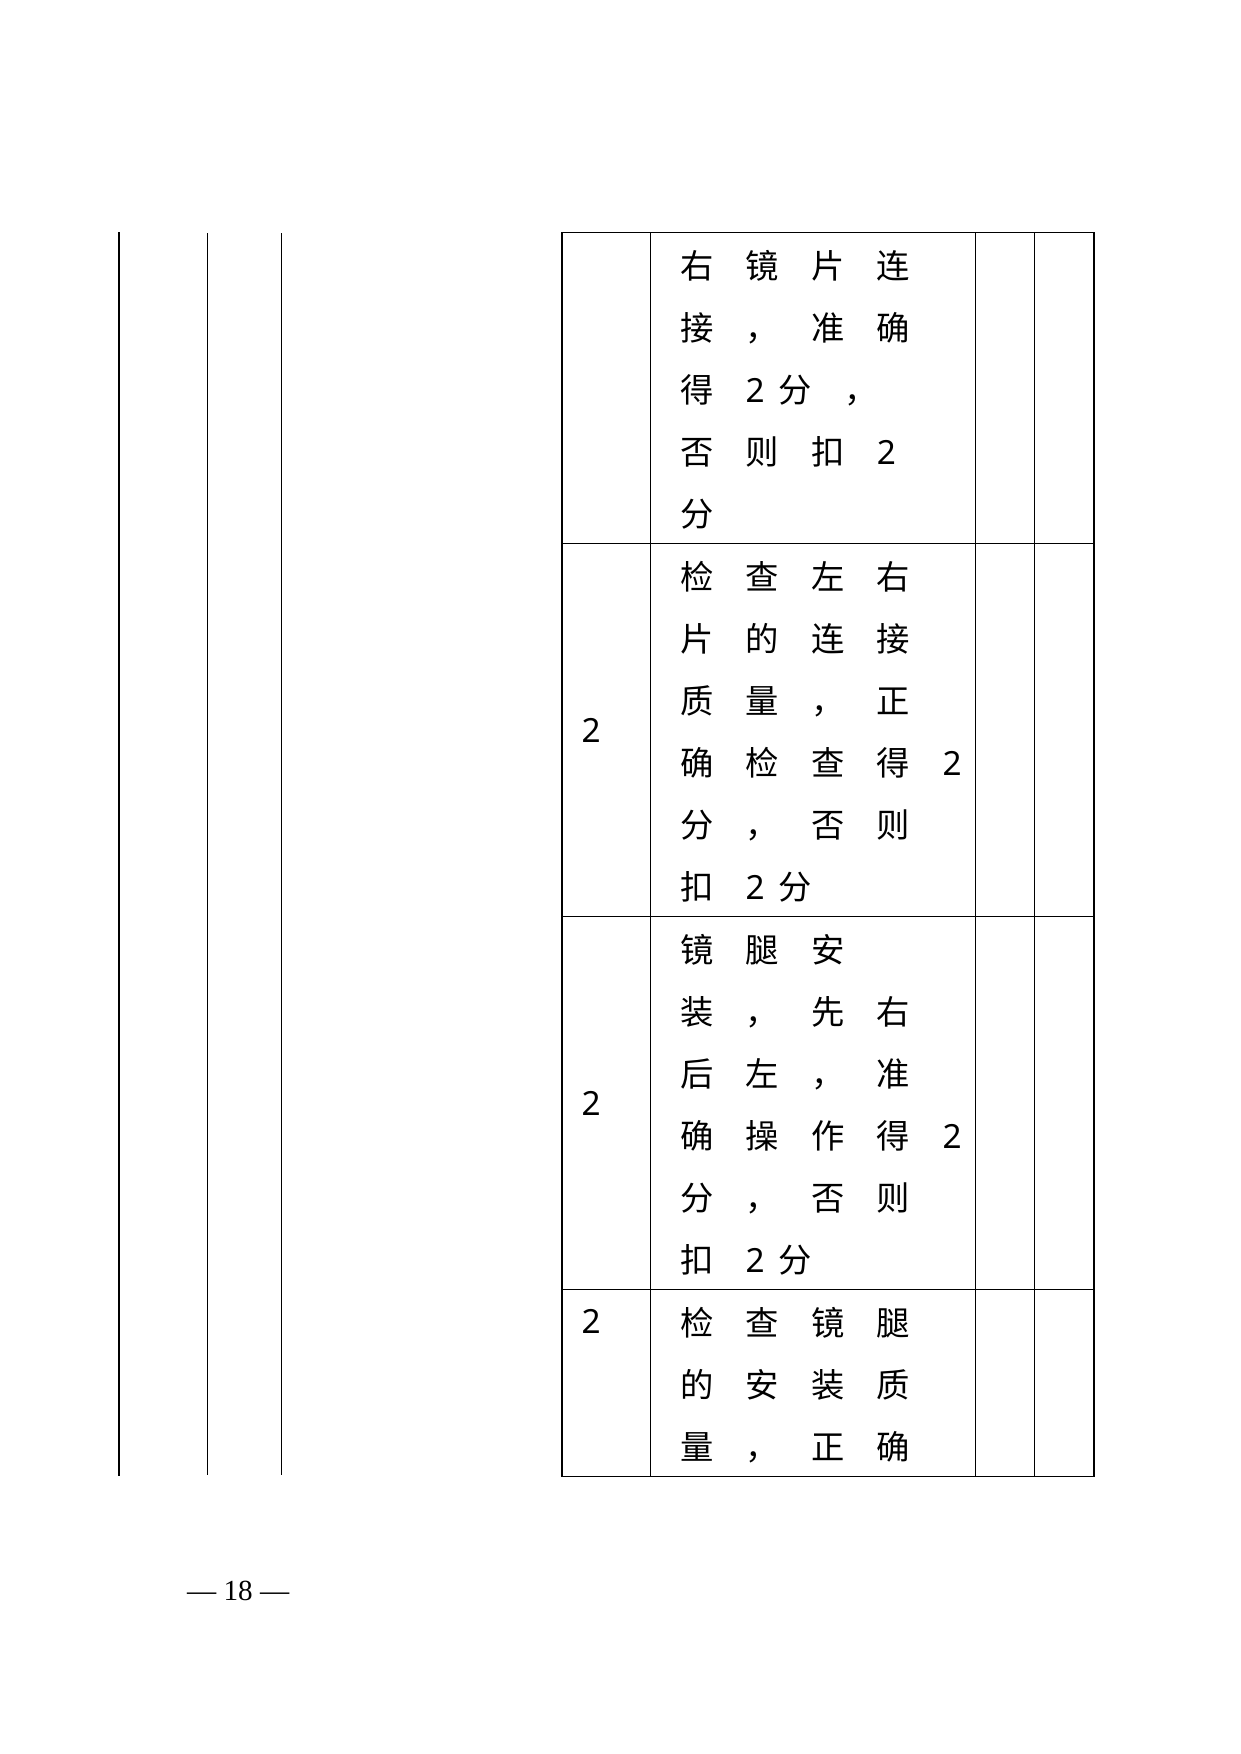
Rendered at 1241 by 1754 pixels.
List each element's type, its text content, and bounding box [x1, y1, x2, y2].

table_cell [1035, 1290, 1093, 1476]
table_cell [1035, 544, 1093, 916]
table_cell 2 [563, 233, 650, 543]
table_cell 左镜片与右镜片连接，准确得2分，否则扣2分 [651, 233, 975, 543]
table_cell [976, 917, 1034, 1289]
table_cell 检查镜腿的安装质量，正确检查得2分，否则扣2分 [651, 1290, 975, 1476]
table_cell [1035, 917, 1093, 1289]
table_cell [976, 1290, 1034, 1476]
table_cell [1035, 233, 1093, 543]
table_cell 2 [563, 1290, 650, 1476]
table_cell 2 [563, 917, 650, 1289]
table_cell [976, 544, 1034, 916]
table_cell 镜腿安装，先右后左，准确操作得2分，否则扣2分 [651, 917, 975, 1289]
table_cell 2 [563, 544, 650, 916]
table_cell 检查左右片的连接质量，正确检查得2分，否则扣2分 [651, 544, 975, 916]
table_cell [976, 233, 1034, 543]
